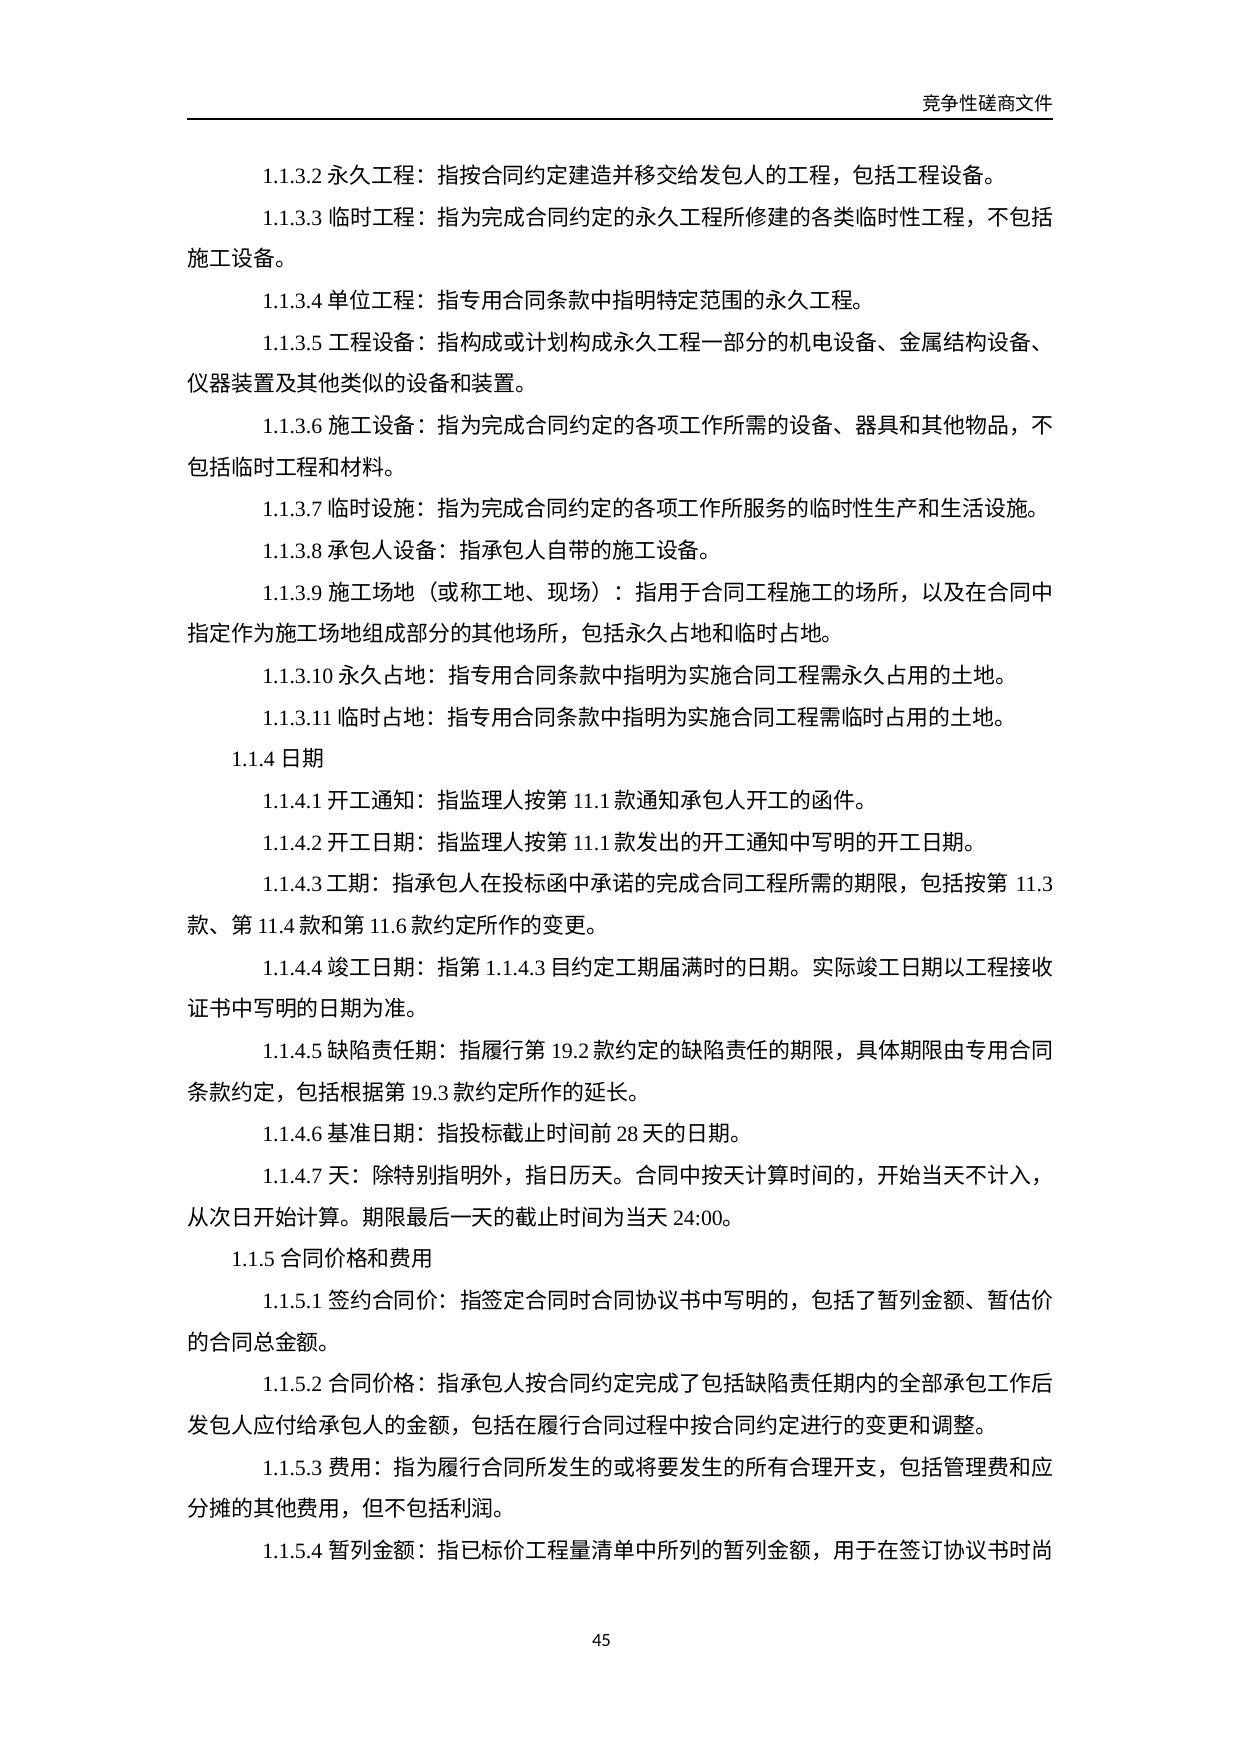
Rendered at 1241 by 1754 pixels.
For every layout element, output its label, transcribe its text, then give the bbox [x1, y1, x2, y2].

text 1.1.3.6 施工设备：指为完成合同约定的各项工作所需的设备、器具和其他物品，不包括临时工程和材料。 [187, 400, 1053, 483]
text 1.1.4.5 缺陷责任期：指履行第19.2款约定的缺陷责任的期限，具体期限由专用合同条款约定，包括根据第19.3款约定所作的延长。 [187, 1025, 1053, 1108]
text 1.1.3.9 施工场地（或称工地、现场）：指用于合同工程施工的场所，以及在合同中指定作为施工场地组成部分的其他场所，包括永久占地和临时占地。 [187, 567, 1053, 650]
text 1.1.4.3工期：指承包人在投标函中承诺的完成合同工程所需的期限，包括按第11.3款、第11.4款和第11.6款约定所作的变更。 [187, 858, 1053, 942]
text 1.1.3.4 单位工程：指专用合同条款中指明特定范围的永久工程。 [187, 275, 1053, 317]
text 1.1.4 日期 [187, 733, 1053, 775]
text 1.1.4.1 开工通知：指监理人按第11.1款通知承包人开工的函件。 [187, 775, 1053, 817]
text 1.1.3.7 临时设施：指为完成合同约定的各项工作所服务的临时性生产和生活设施。 [187, 483, 1053, 525]
text 1.1.5 合同价格和费用 [187, 1233, 1053, 1275]
text 1.1.3.3 临时工程：指为完成合同约定的永久工程所修建的各类临时性工程，不包括施工设备。 [187, 192, 1053, 275]
text 1.1.5.1 签约合同价：指签定合同时合同协议书中写明的，包括了暂列金额、暂估价的合同总金额。 [187, 1275, 1053, 1358]
text 1.1.4.4 竣工日期：指第1.1.4.3目约定工期届满时的日期。实际竣工日期以工程接收证书中写明的日期为准。 [187, 942, 1053, 1025]
text 1.1.3.2 永久工程：指按合同约定建造并移交给发包人的工程，包括工程设备。 [187, 150, 1053, 192]
text 1.1.4.6 基准日期：指投标截止时间前28天的日期。 [187, 1108, 1053, 1150]
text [187, 1525, 1053, 1567]
text 1.1.5.3 费用：指为履行合同所发生的或将要发生的所有合理开支，包括管理费和应分摊的其他费用，但不包括利润。 [187, 1442, 1053, 1525]
text 1.1.4.2 开工日期：指监理人按第11.1款发出的开工通知中写明的开工日期。 [187, 817, 1053, 858]
text 1.1.3.11 临时占地：指专用合同条款中指明为实施合同工程需临时占用的土地。 [187, 692, 1053, 733]
text 1.1.4.7 天：除特别指明外，指日历天。合同中按天计算时间的，开始当天不计入，从次日开始计算。期限最后一天的截止时间为当天24:00。 [187, 1150, 1053, 1233]
text 1.1.3.10 永久占地：指专用合同条款中指明为实施合同工程需永久占用的土地。 [187, 650, 1053, 692]
text 1.1.5.2 合同价格：指承包人按合同约定完成了包括缺陷责任期内的全部承包工作后，发包人应付给承包人的金额，包括在履行合同过程中按合同约定进行的变更和调整。 [187, 1358, 1053, 1442]
text 1.1.3.5 工程设备：指构成或计划构成永久工程一部分的机电设备、金属结构设备、仪器装置及其他类似的设备和装置。 [187, 317, 1053, 400]
text 1.1.3.8 承包人设备：指承包人自带的施工设备。 [187, 525, 1053, 567]
